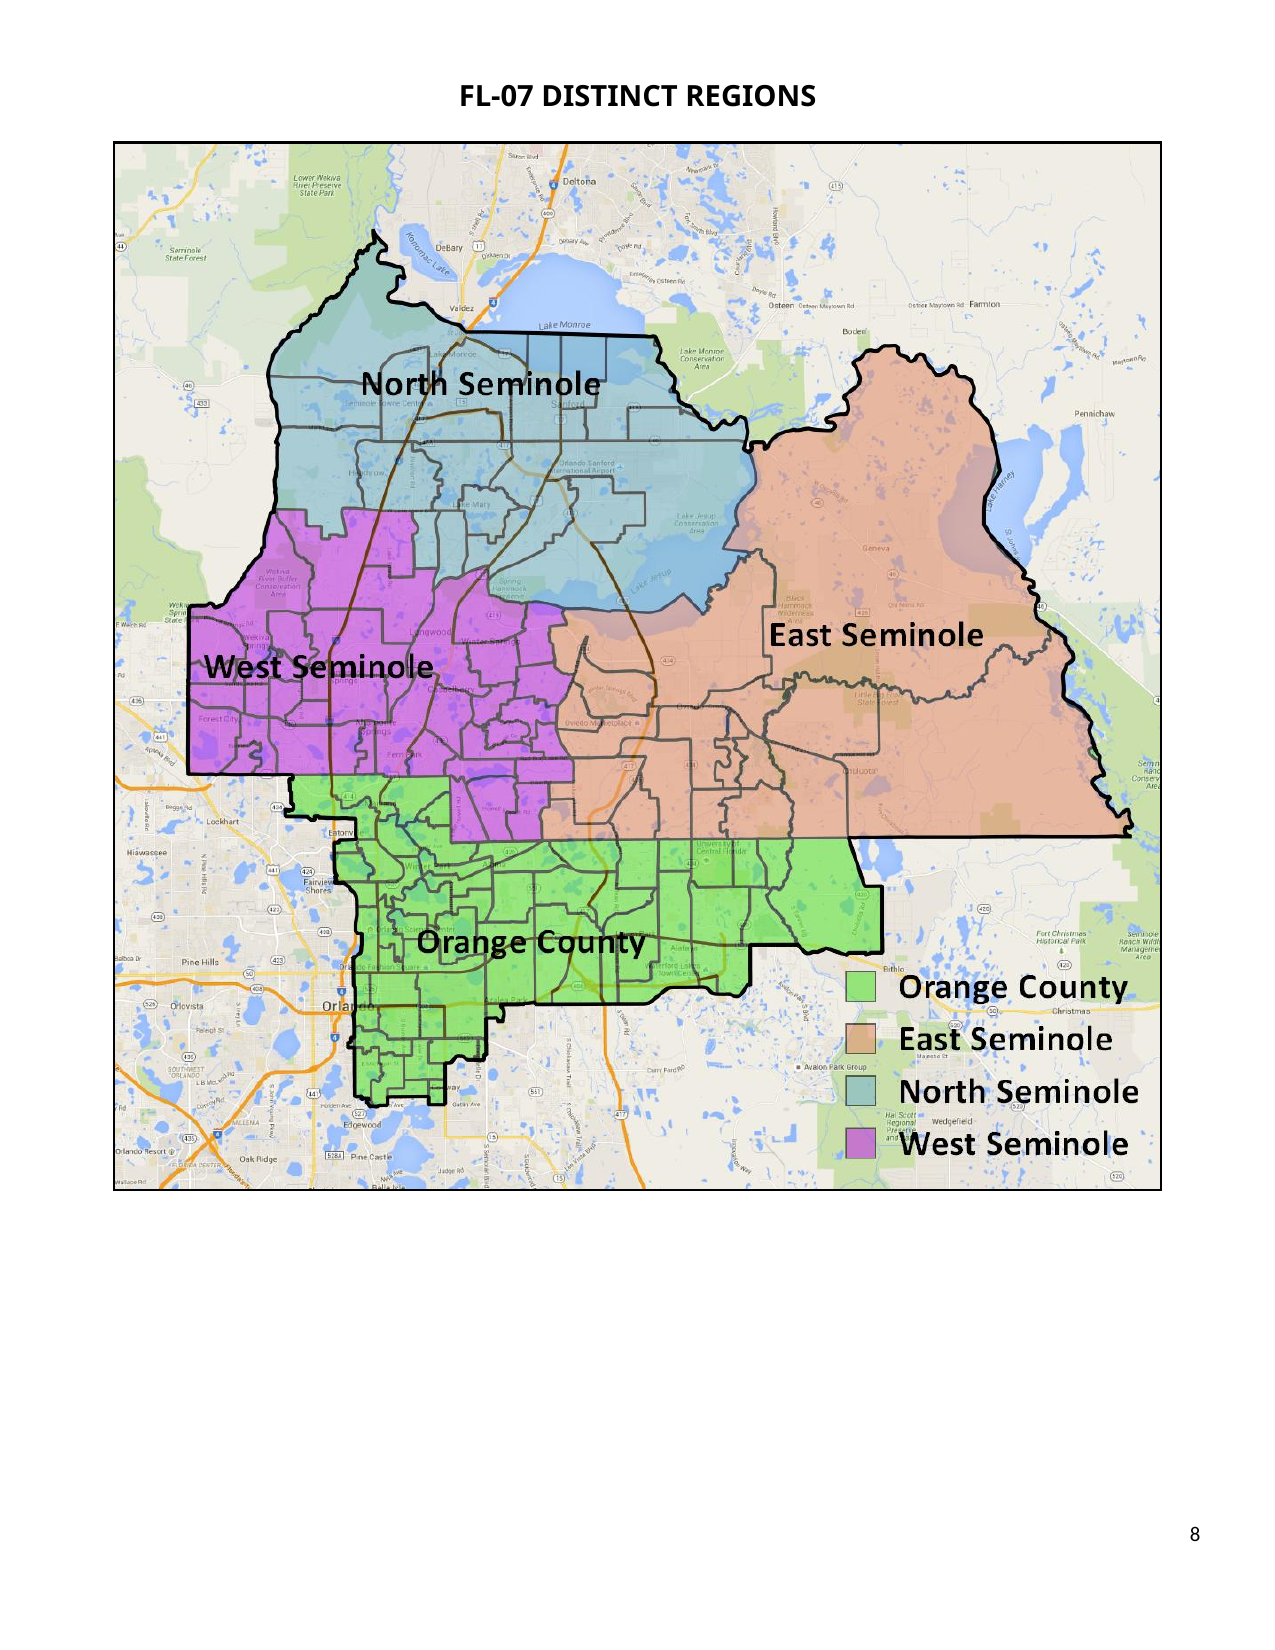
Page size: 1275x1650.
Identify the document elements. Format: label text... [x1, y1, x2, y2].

picture [115, 144, 1160, 1189]
text FL-07 DISTINCT REGIONS [75, 75, 1200, 115]
